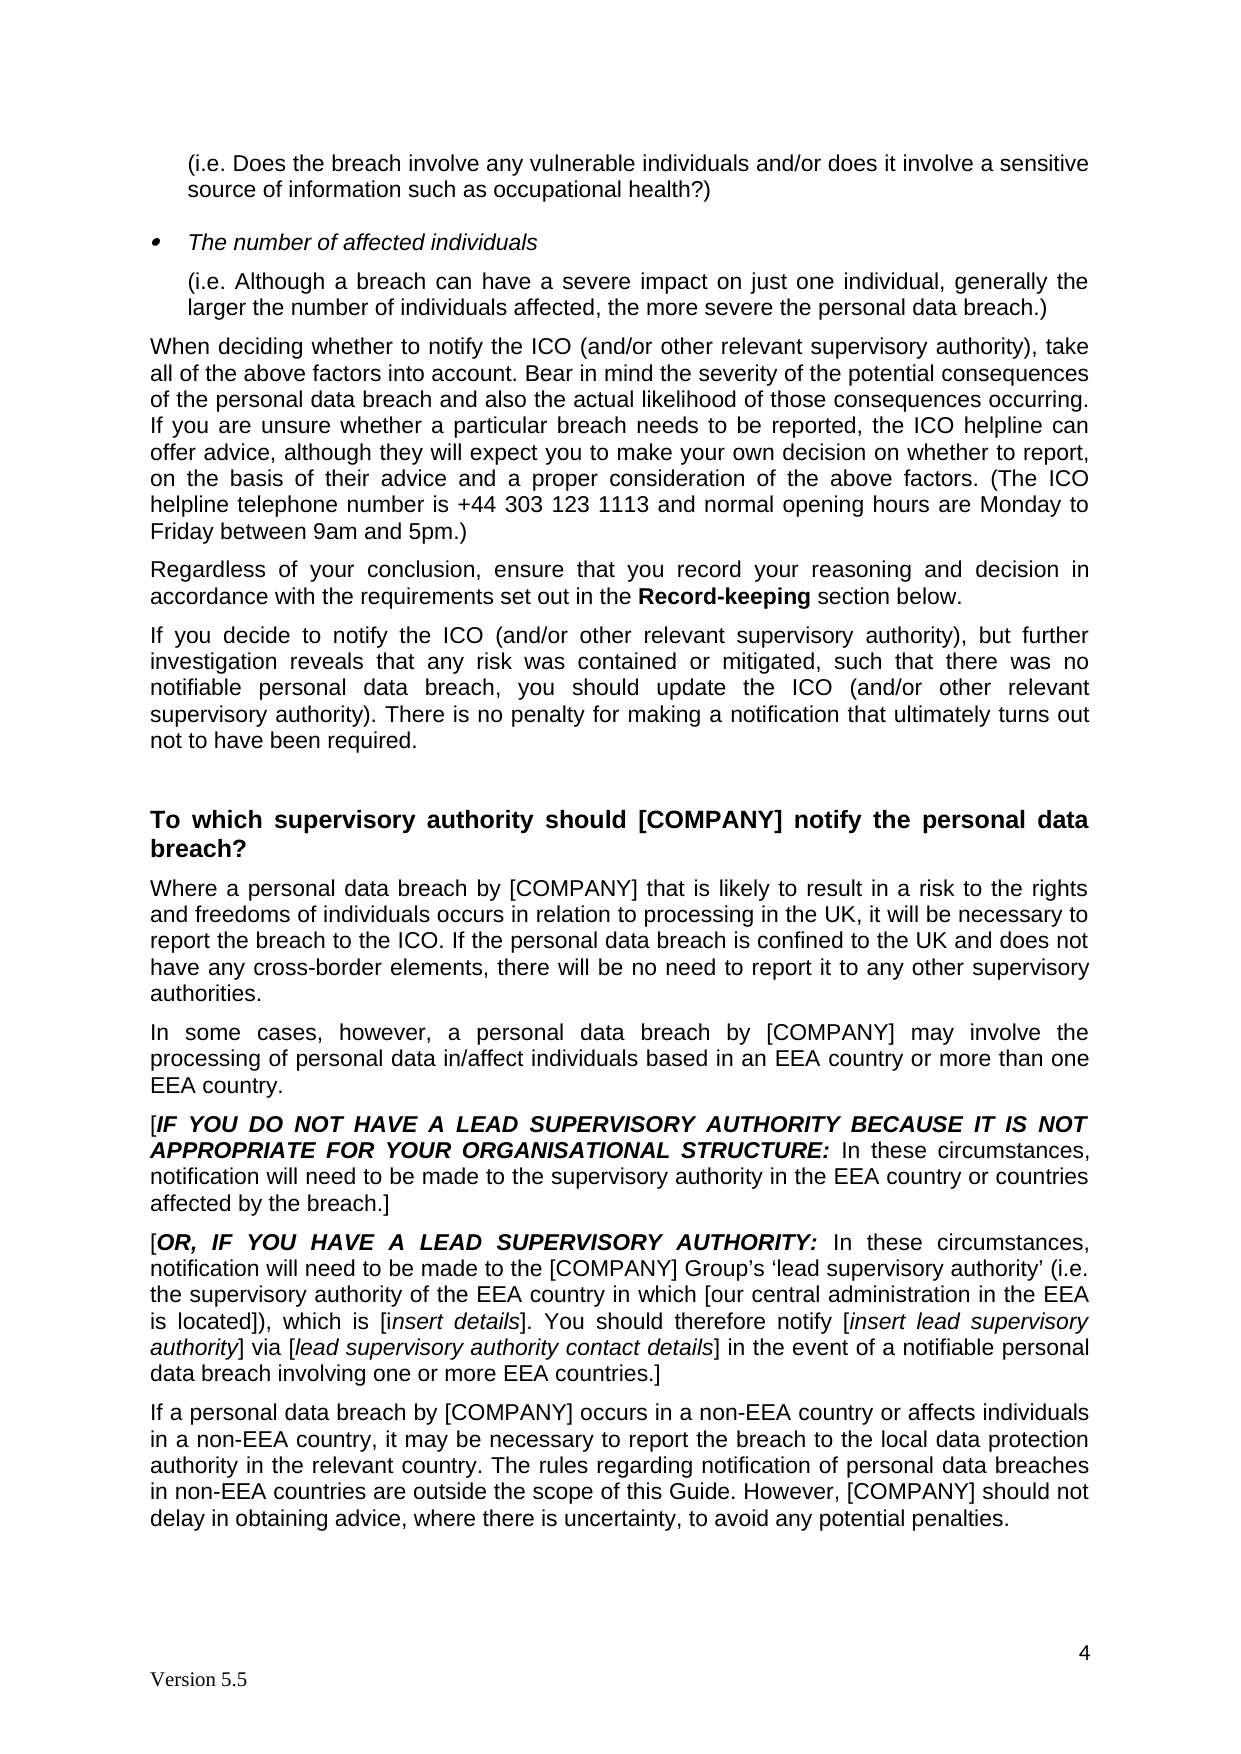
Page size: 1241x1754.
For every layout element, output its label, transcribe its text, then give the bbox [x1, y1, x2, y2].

text [IF YOU DO NOT HAVE A LEAD SUPERVISORY AUTHORITY BECAUSE IT IS NOT APPROPRIATE FOR YOUR ORGANISATIONAL STRUCTURE: In these circumstances, notification will need to be made to the supervisory authority in the EEA country or countries affected by the breach.] [150, 1111, 1090, 1216]
text Regardless of your conclusion, ensure that you record your reasoning and decision in accordance with the requirements set out in the Record-keeping section below. [150, 556, 1090, 609]
text In some cases, however, a personal data breach by [COMPANY] may involve the processing of personal data in/affect individuals based in an EEA country or more than one EEA country. [150, 1019, 1090, 1098]
text If you decide to notify the ICO (and/or other relevant supervisory authority), but further investigation reveals that any risk was contained or mitigated, such that there was no notifiable personal data breach, you should update the ICO (and/or other relevant supervisory authority). There is no penalty for making a notification that ultimately turns out not to have been required. [150, 622, 1090, 753]
list (i.e. Does the breach involve any vulnerable individuals and/or does it involve a sensitive source of information such as occupational health?) [187, 150, 1090, 203]
text To which supervisory authority should [COMPANY] notify the personal data breach? [150, 805, 1090, 862]
text (i.e. Although a breach can have a severe impact on just one individual, generally the larger the number of individuals affected, the more severe the personal data breach.) [187, 268, 1090, 321]
list The number of affected individuals [150, 229, 1090, 255]
text If a personal data breach by [COMPANY] occurs in a non-EEA country or affects individuals in a non-EEA country, it may be necessary to report the breach to the local data protection authority in the relevant country. The rules regarding notification of personal data breaches in non-EEA countries are outside the scope of this Guide. However, [COMPANY] should not delay in obtaining advice, where there is uncertainty, to avoid any potential penalties. [150, 1399, 1090, 1531]
text Where a personal data breach by [COMPANY] that is likely to result in a risk to the rights and freedoms of individuals occurs in relation to processing in the UK, it will be necessary to report the breach to the ICO. If the personal data breach is confined to the UK and does not have any cross-border elements, there will be no need to report it to any other supervisory authorities. [150, 875, 1090, 1007]
text When deciding whether to notify the ICO (and/or other relevant supervisory authority), take all of the above factors into account. Bear in mind the severity of the potential consequences of the personal data breach and also the actual likelihood of those consequences occurring. If you are unsure whether a particular breach needs to be reported, the ICO helpline can offer advice, although they will expect you to make your own decision on whether to report, on the basis of their advice and a proper consideration of the above factors. (The ICO helpline telephone number is +44 303 123 1113 and normal opening hours are Monday to Friday between 9am and 5pm.) [150, 333, 1090, 544]
text [OR, IF YOU HAVE A LEAD SUPERVISORY AUTHORITY: In these circumstances, notification will need to be made to the [COMPANY] Group’s ‘lead supervisory authority’ (i.e. the supervisory authority of the EEA country in which [our central administration in the EEA is located]), which is [insert details]. You should therefore notify [insert lead supervisory authority] via [lead supervisory authority contact details] in the event of a notifiable personal data breach involving one or more EEA countries.] [150, 1228, 1090, 1387]
